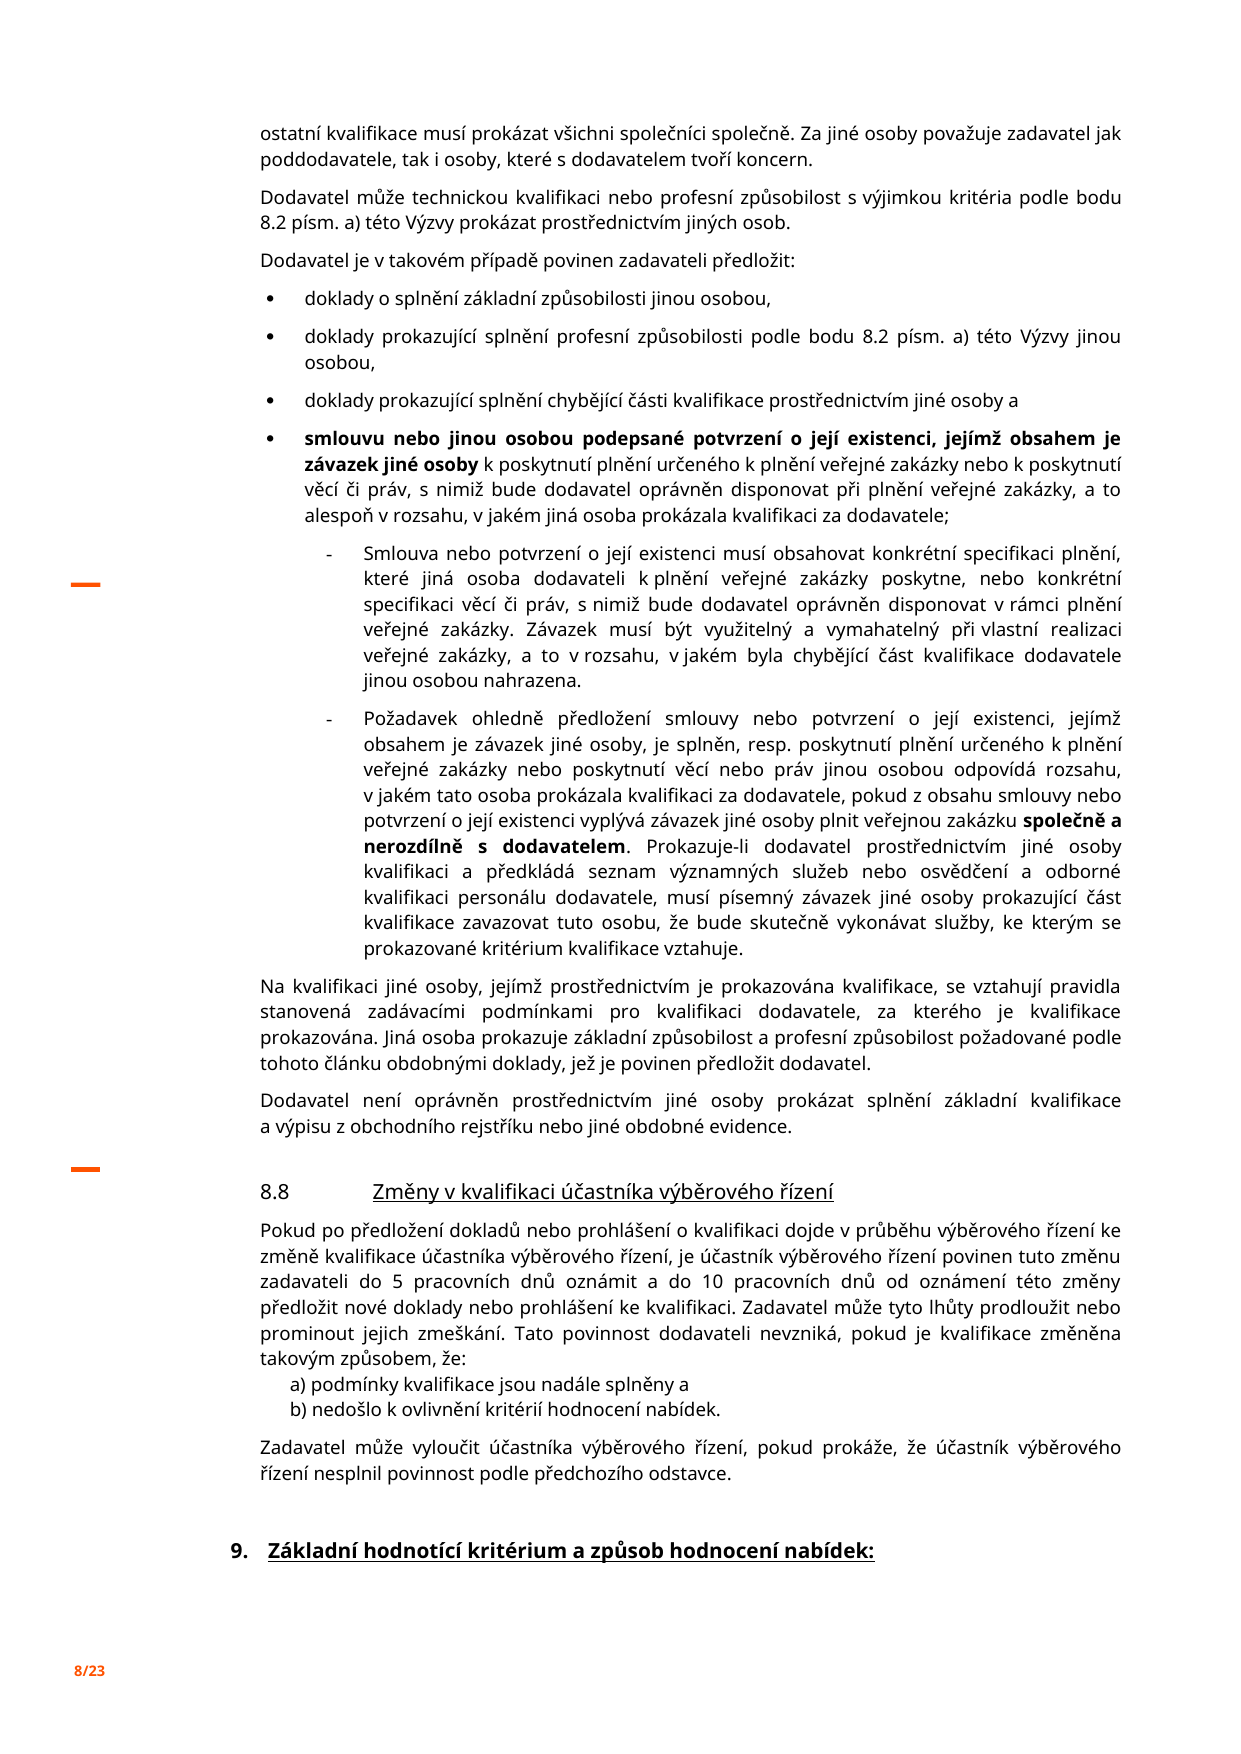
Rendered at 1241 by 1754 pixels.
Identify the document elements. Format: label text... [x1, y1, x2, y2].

text Pokud po předložení dokladů nebo prohlášení o kvalifikaci dojde v průběhu výběrového řízení ke změně kvalifikace účastníka výběrového řízení, je účastník výběrového řízení povinen tuto změnu zadavateli do 5 pracovních dnů oznámit a do 10 pracovních dnů od oznámení této změny předložit nové doklady nebo prohlášení ke kvalifikaci. Zadavatel může tyto lhůty prodloužit nebo prominout jejich zmeškání. Tato povinnost dodavateli nevzniká, pokud je kvalifikace změněna takovým způsobem, že: [260, 1218, 1122, 1371]
list smlouvu nebo jinou osobou podepsané potvrzení o její existenci, jejímž obsahem je závazek jiné osoby k poskytnutí plnění určeného k plnění veřejné zakázky nebo k poskytnutí věcí či práv, s nimiž bude dodavatel oprávněn disponovat při plnění veřejné zakázky, a to alespoň v rozsahu, v jakém jiná osoba prokázala kvalifikaci za dodavatele; [267, 425, 1122, 527]
text Na kvalifikaci jiné osoby, jejímž prostřednictvím je prokazována kvalifikace, se vztahují pravidla stanovená zadávacími podmínkami pro kvalifikaci dodavatele, za kterého je kvalifikace prokazována. Jiná osoba prokazuje základní způsobilost a profesní způsobilost požadované podle tohoto článku obdobnými doklady, jež je povinen předložit dodavatel. [260, 973, 1122, 1075]
list doklady prokazující splnění chybějící části kvalifikace prostřednictvím jiné osoby a [267, 387, 1122, 413]
list doklady o splnění základní způsobilosti jinou osobou, [267, 286, 1122, 311]
list Smlouva nebo potvrzení o její existenci musí obsahovat konkrétní specifikaci plnění, které jiná osoba dodavateli k plnění veřejné zakázky poskytne, nebo konkrétní specifikaci věcí či práv, s nimiž bude dodavatel oprávněn disponovat v rámci plnění veřejné zakázky. Závazek musí být využitelný a vymahatelný při vlastní realizaci veřejné zakázky, a to v rozsahu, v jakém byla chybějící část kvalifikace dodavatele jinou osobou nahrazena. [326, 540, 1122, 693]
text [260, 121, 1122, 172]
list doklady prokazující splnění profesní způsobilosti podle bodu 8.2 písm. a) této Výzvy jinou osobou, [267, 324, 1122, 375]
list Základní hodnotící kritérium a způsob hodnocení nabídek: [230, 1537, 1122, 1565]
text Dodavatel může technickou kvalifikaci nebo profesní způsobilost s výjimkou kritéria podle bodu 8.2 písm. a) této Výzvy prokázat prostřednictvím jiných osob. [260, 184, 1122, 235]
text Dodavatel není oprávněn prostřednictvím jiné osoby prokázat splnění základní kvalifikace a výpisu z obchodního rejstříku nebo jiné obdobné evidence. [260, 1088, 1122, 1139]
text Dodavatel je v takovém případě povinen zadavateli předložit: [260, 248, 1122, 273]
text a) podmínky kvalifikace jsou nadále splněny a [289, 1371, 1122, 1396]
text b) nedošlo k ovlivnění kritérií hodnocení nabídek. [289, 1396, 1122, 1422]
list Změny v kvalifikaci účastníka výběrového řízení [260, 1177, 1122, 1205]
list Požadavek ohledně předložení smlouvy nebo potvrzení o její existenci, jejímž obsahem je závazek jiné osoby, je splněn, resp. poskytnutí plnění určeného k plnění veřejné zakázky nebo poskytnutí věcí nebo práv jinou osobou odpovídá rozsahu, v jakém tato osoba prokázala kvalifikaci za dodavatele, pokud z obsahu smlouvy nebo potvrzení o její existenci vyplývá závazek jiné osoby plnit veřejnou zakázku společně a nerozdílně s dodavatelem. Prokazuje-li dodavatel prostřednictvím jiné osoby kvalifikaci a předkládá seznam významných služeb nebo osvědčení a odborné kvalifikaci personálu dodavatele, musí písemný závazek jiné osoby prokazující část kvalifikace zavazovat tuto osobu, že bude skutečně vykonávat služby, ke kterým se prokazované kritérium kvalifikace vztahuje. [326, 706, 1122, 961]
text Zadavatel může vyloučit účastníka výběrového řízení, pokud prokáže, že účastník výběrového řízení nesplnil povinnost podle předchozího odstavce. [260, 1434, 1122, 1486]
